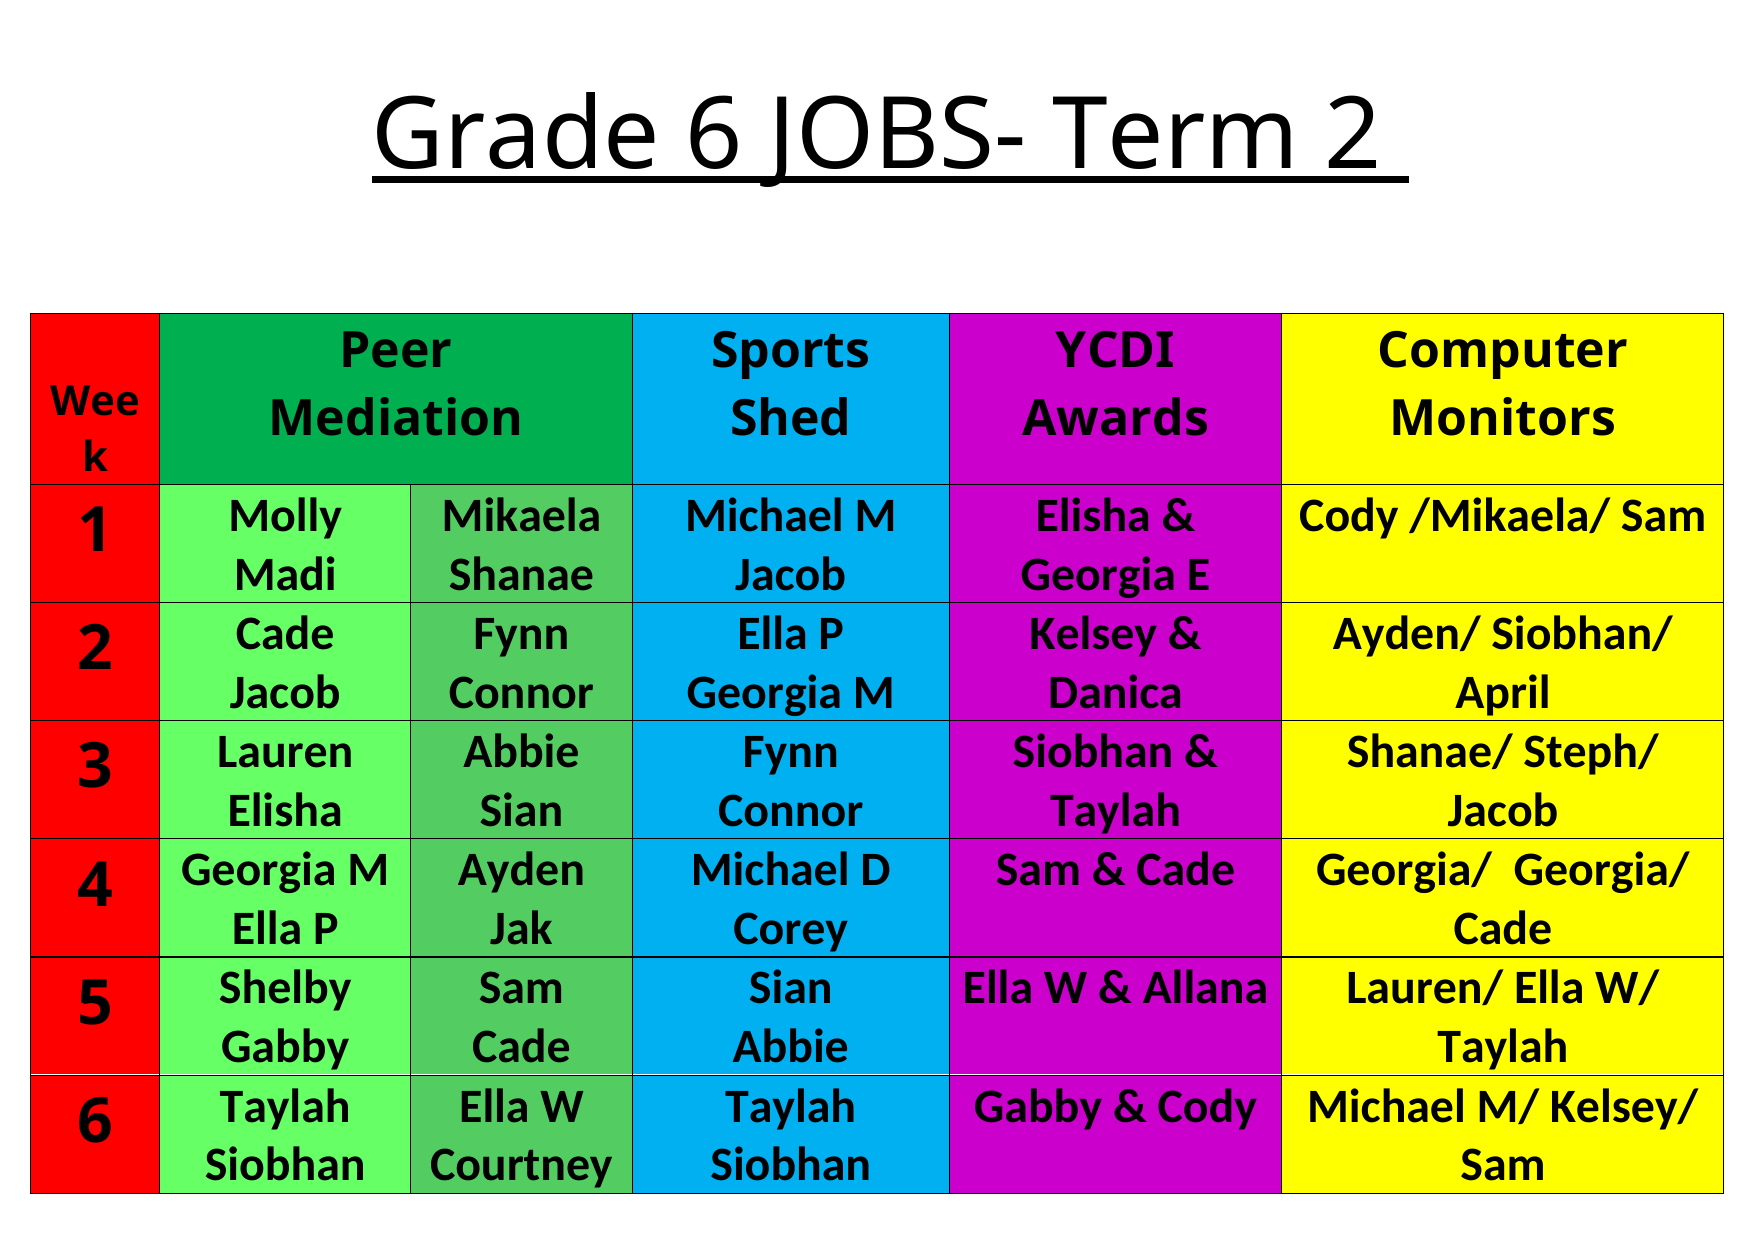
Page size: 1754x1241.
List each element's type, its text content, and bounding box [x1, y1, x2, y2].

table_cell Michael M/ Kelsey/ Sam [1282, 1076, 1723, 1193]
table_cell Fynn Connor [411, 603, 632, 720]
table_cell Michael D Corey [633, 839, 949, 956]
table_cell Sam Cade [411, 958, 632, 1074]
table_cell Ella W Courtney [411, 1076, 632, 1193]
table_cell Cody /Mikaela/ Sam [1282, 485, 1723, 602]
table_cell Sam & Cade [950, 839, 1281, 956]
table_cell Fynn Connor [633, 721, 949, 838]
table_cell 5 [31, 958, 159, 1074]
table_cell Lauren/ Ella W/ Taylah [1282, 958, 1723, 1074]
table_cell Sian Abbie [633, 958, 949, 1074]
table_cell Shelby Gabby [160, 958, 410, 1074]
table_cell Ayden/ Siobhan/ April [1282, 603, 1723, 720]
table_cell Lauren Elisha [160, 721, 410, 838]
table_cell 4 [31, 839, 159, 956]
table_cell Cade Jacob [160, 603, 410, 720]
table_cell 2 [31, 603, 159, 720]
text Grade 6 JOBS- Term 2 [41, 61, 1713, 197]
table_cell 6 [31, 1076, 159, 1193]
table_cell Kelsey & Danica [950, 603, 1281, 720]
table_cell Ella W & Allana [950, 958, 1281, 1074]
table_header Peer Mediation [160, 314, 632, 484]
table_header YCDI Awards [950, 314, 1281, 484]
table_cell Molly Madi [160, 485, 410, 602]
table_cell 3 [31, 721, 159, 838]
table_cell Abbie Sian [411, 721, 632, 838]
table_cell Michael M Jacob [633, 485, 949, 602]
table_header Week [31, 314, 159, 484]
table_cell Taylah Siobhan [633, 1076, 949, 1193]
table_cell Georgia/ Georgia/ Cade [1282, 839, 1723, 956]
table_cell Ayden Jak [411, 839, 632, 956]
table_cell Elisha & Georgia E [950, 485, 1281, 602]
table_cell Taylah Siobhan [160, 1076, 410, 1193]
table_cell Siobhan & Taylah [950, 721, 1281, 838]
table_cell Georgia M Ella P [160, 839, 410, 956]
table_cell Gabby & Cody [950, 1076, 1281, 1193]
table_cell 1 [31, 485, 159, 602]
table_header Computer Monitors [1282, 314, 1723, 484]
table_cell Ella P Georgia M [633, 603, 949, 720]
table_header Sports Shed [633, 314, 949, 484]
table_cell Shanae/ Steph/ Jacob [1282, 721, 1723, 838]
table_cell Mikaela Shanae [411, 485, 632, 602]
